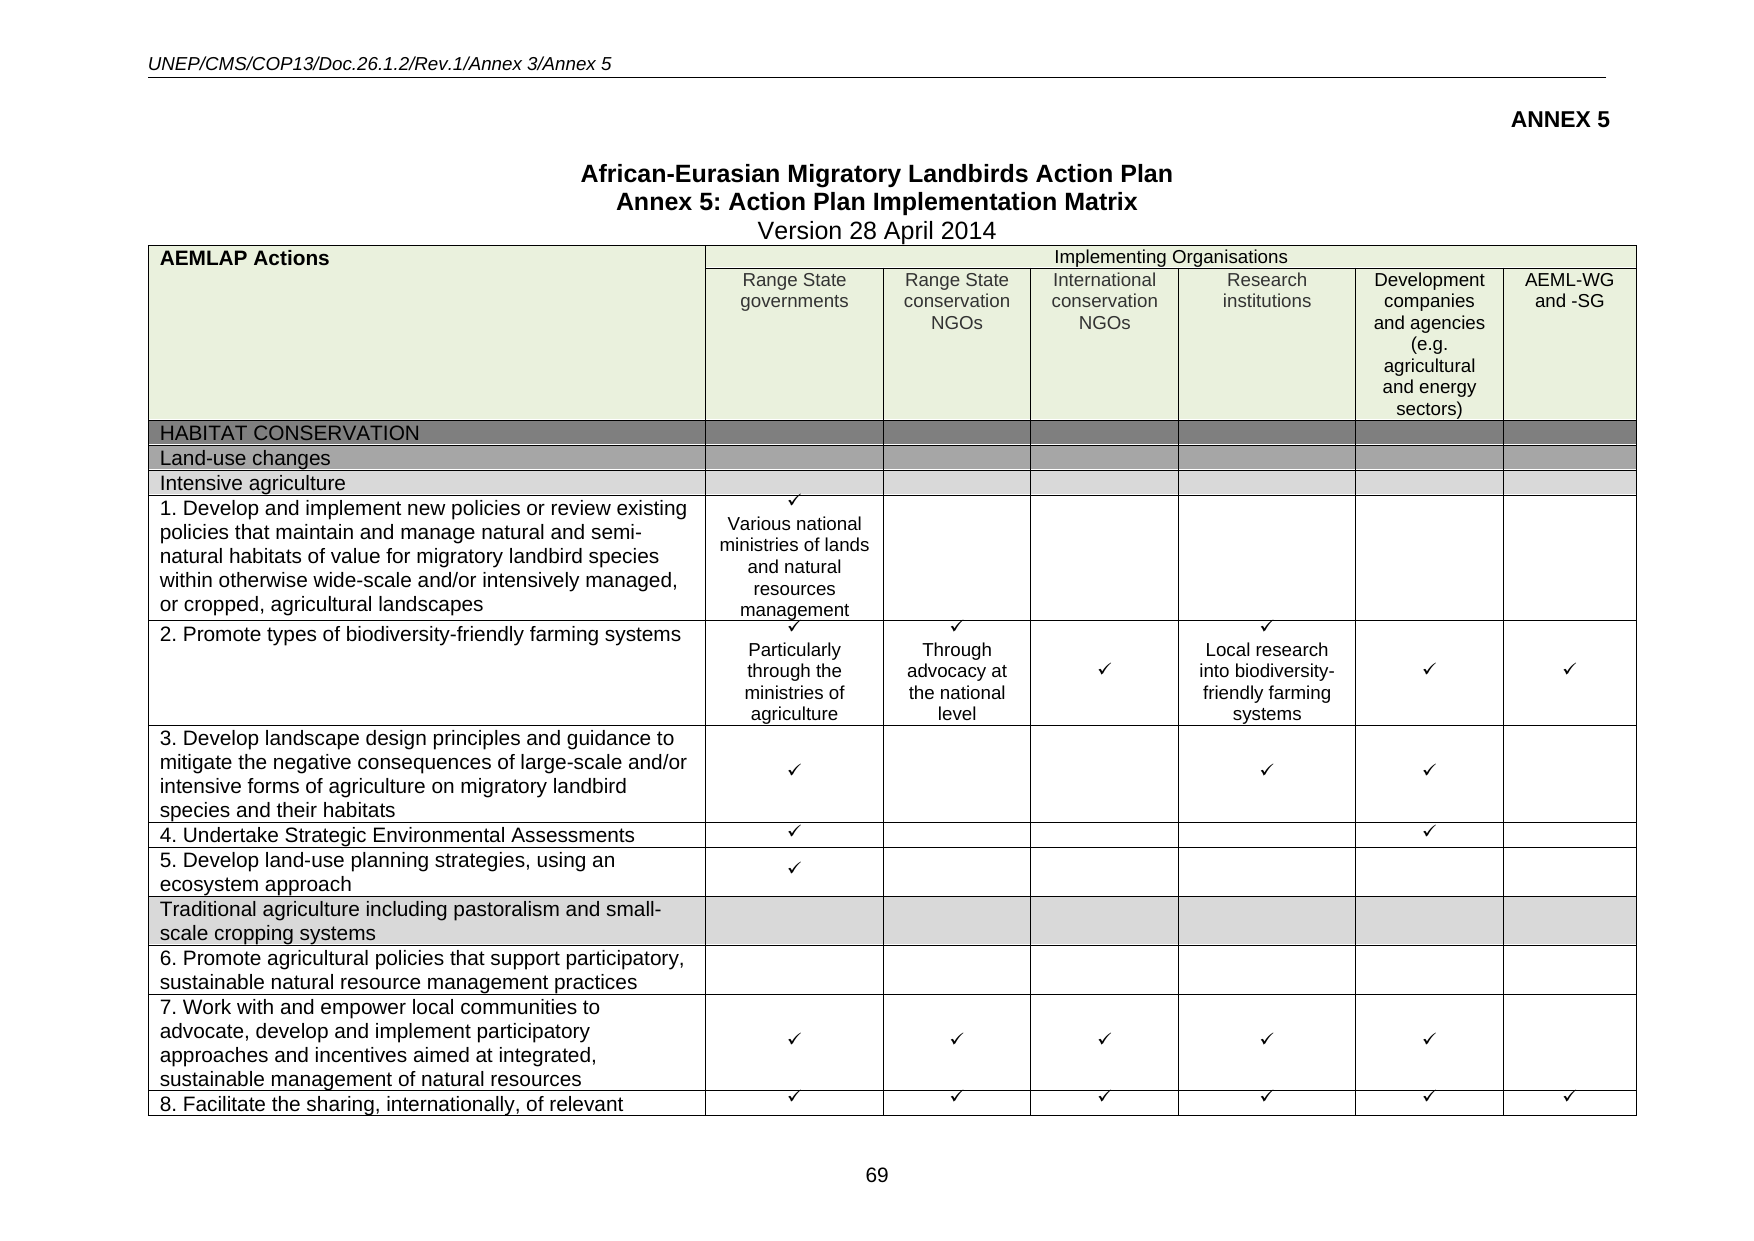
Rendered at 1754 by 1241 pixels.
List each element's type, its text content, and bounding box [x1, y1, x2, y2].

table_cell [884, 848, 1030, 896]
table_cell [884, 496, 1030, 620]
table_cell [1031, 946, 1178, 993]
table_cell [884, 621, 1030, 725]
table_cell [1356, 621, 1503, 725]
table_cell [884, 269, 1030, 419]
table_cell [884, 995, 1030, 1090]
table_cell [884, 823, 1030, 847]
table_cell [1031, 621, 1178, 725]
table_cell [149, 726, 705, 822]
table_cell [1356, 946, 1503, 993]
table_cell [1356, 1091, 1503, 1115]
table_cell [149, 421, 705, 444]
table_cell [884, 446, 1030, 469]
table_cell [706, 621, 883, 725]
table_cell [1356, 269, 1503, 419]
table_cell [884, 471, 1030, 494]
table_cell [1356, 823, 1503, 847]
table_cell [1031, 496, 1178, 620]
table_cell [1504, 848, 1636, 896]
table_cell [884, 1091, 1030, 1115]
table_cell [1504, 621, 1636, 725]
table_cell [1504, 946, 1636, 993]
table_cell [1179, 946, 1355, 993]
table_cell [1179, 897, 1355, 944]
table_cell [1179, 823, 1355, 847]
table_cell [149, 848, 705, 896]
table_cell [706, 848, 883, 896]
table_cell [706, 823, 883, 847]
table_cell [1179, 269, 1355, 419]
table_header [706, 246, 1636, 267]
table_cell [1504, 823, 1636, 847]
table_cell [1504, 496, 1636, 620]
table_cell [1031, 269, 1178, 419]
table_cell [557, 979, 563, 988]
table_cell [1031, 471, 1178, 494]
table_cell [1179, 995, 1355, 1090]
text Annex 5: Action Plan Implementation Matrix [148, 187, 1606, 216]
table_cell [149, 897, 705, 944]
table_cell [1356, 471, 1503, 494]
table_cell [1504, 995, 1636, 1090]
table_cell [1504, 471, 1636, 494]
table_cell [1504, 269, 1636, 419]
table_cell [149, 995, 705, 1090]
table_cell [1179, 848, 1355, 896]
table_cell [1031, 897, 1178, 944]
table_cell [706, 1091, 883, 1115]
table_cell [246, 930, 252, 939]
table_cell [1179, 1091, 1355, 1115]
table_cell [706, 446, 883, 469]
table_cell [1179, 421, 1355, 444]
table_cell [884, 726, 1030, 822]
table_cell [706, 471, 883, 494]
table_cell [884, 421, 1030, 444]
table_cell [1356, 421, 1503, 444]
text African-Eurasian Migratory Landbirds Action Plan [148, 159, 1606, 187]
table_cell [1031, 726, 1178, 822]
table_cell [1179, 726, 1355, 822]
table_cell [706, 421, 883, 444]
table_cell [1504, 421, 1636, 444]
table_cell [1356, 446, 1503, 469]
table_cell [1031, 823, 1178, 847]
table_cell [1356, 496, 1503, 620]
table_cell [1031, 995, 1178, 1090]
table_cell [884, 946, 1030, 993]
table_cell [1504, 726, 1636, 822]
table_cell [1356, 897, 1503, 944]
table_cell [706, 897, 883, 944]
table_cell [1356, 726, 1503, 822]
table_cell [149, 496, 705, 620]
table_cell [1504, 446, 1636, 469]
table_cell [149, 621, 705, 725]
text Version 28 April 2014 [148, 216, 1606, 245]
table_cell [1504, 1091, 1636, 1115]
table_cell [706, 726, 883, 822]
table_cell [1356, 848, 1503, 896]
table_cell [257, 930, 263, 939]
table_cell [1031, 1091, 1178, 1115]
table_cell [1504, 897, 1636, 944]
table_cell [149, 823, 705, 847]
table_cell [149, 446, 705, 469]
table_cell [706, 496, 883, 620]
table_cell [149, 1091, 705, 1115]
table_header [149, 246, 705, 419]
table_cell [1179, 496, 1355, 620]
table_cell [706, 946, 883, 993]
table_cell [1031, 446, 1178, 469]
text ANNEX 5 [148, 106, 1610, 132]
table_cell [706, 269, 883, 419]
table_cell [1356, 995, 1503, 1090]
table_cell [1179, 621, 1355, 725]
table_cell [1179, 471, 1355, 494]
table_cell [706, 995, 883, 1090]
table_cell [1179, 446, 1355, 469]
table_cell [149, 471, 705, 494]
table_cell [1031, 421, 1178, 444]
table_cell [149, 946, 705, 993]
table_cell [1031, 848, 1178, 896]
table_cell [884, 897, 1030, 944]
